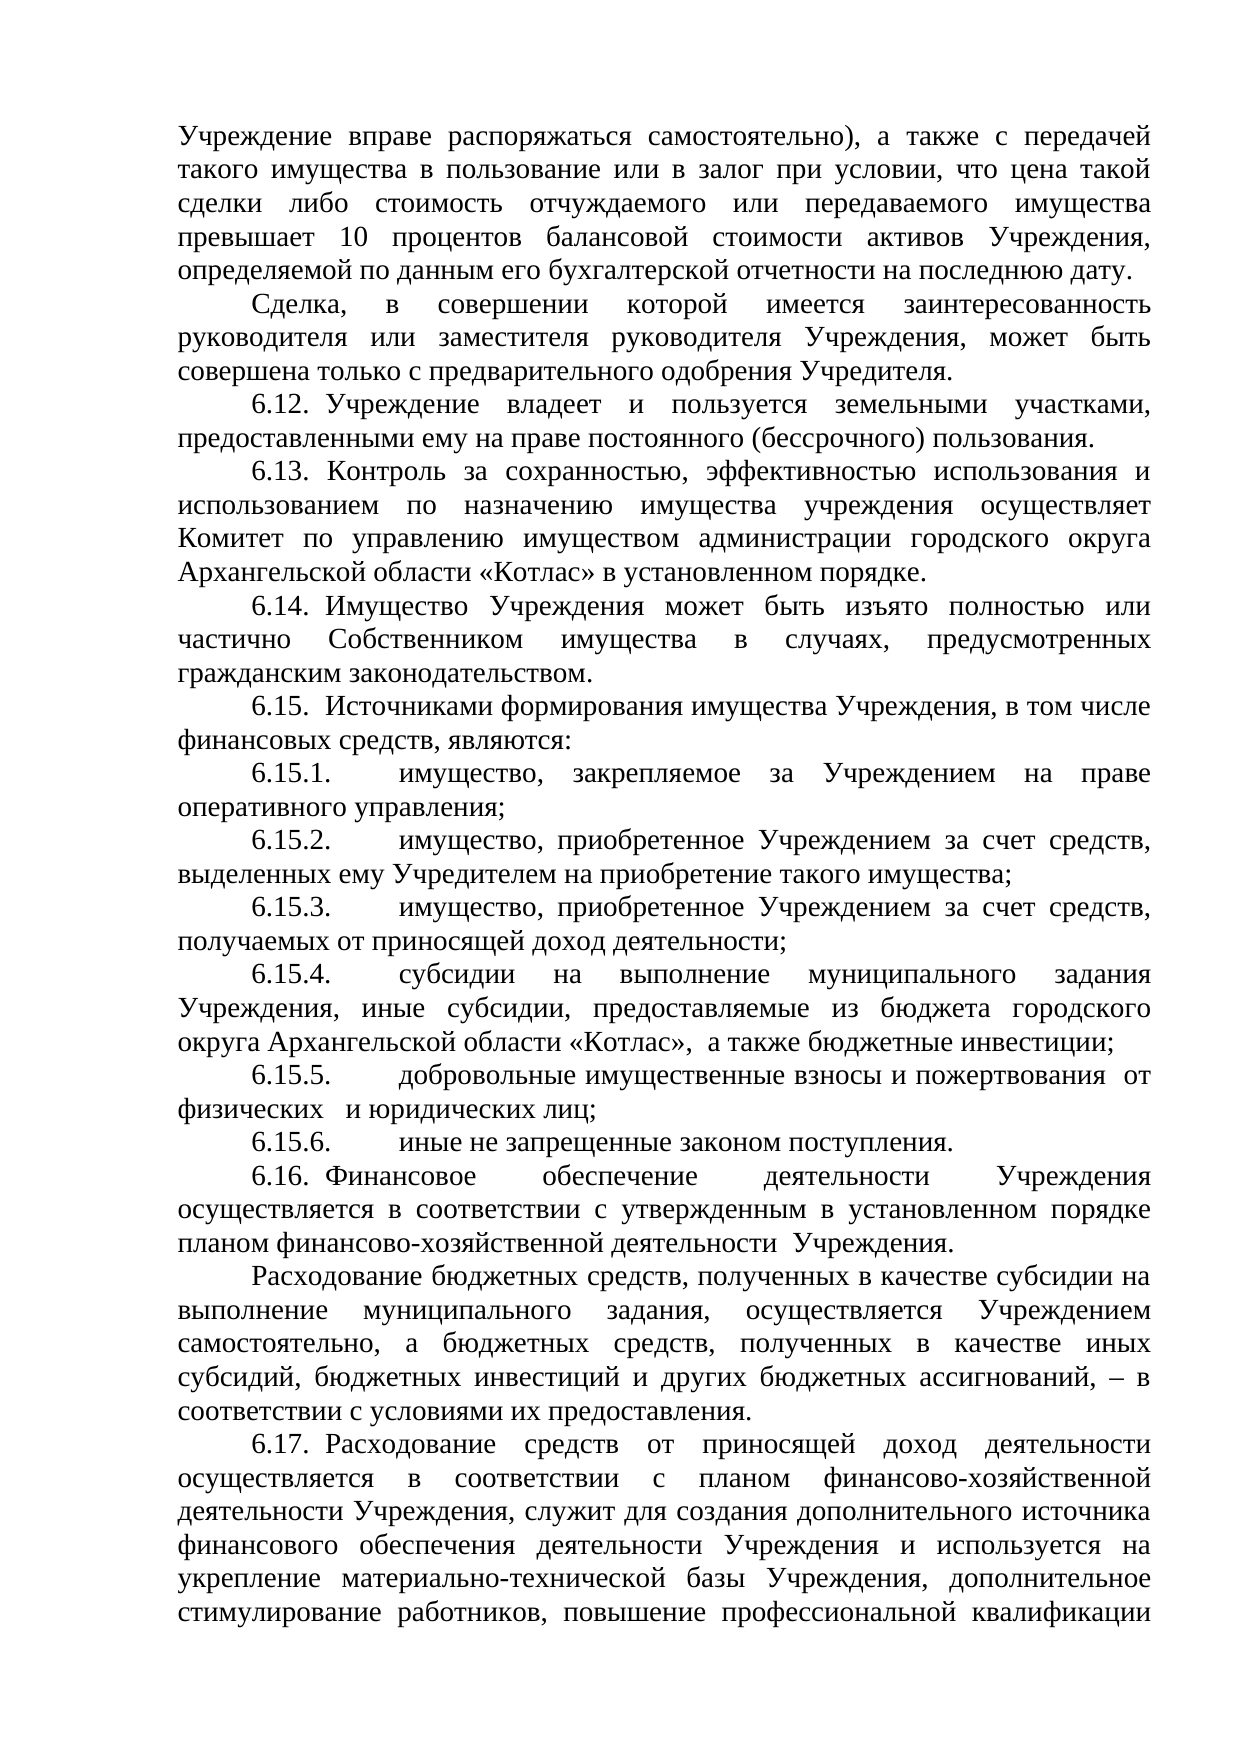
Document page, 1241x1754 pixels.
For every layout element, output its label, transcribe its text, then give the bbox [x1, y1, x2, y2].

list иные не запрещенные законом поступления. [177, 1124, 1152, 1158]
list имущество, закрепляемое за Учреждением на праве оперативного управления; [177, 755, 1152, 822]
text 6.15. Источниками формирования имущества Учреждения, в том числе финансовых средств, являются: [177, 688, 1152, 755]
list субсидии на выполнение муниципального задания Учреждения, иные субсидии, предоставляемые из бюджета городского округа Архангельской области «Котлас», а также бюджетные инвестиции; [177, 957, 1152, 1057]
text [177, 118, 1152, 286]
list добровольные имущественные взносы и пожертвования от физических и юридических лиц; [177, 1057, 1152, 1124]
text 6.13. Контроль за сохранностью, эффективностью использования и использованием по назначению имущества учреждения осуществляет Комитет по управлению имуществом администрации городского округа Архангельской области «Котлас» в установленном порядке. [177, 453, 1152, 588]
text Сделка, в совершении которой имеется заинтересованность руководителя или заместителя руководителя Учреждения, может быть совершена только с предварительного одобрения Учредителя. [177, 286, 1152, 386]
text Расходование бюджетных средств, полученных в качестве субсидии на выполнение муниципального задания, осуществляется Учреждением самостоятельно, а бюджетных средств, полученных в качестве иных субсидий, бюджетных инвестиций и других бюджетных ассигнований, – в соответствии с условиями их предоставления. [177, 1258, 1152, 1426]
list имущество, приобретенное Учреждением за счет средств, получаемых от приносящей доход деятельности; [177, 889, 1152, 957]
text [177, 1426, 1152, 1627]
text 6.14. Имущество Учреждения может быть изъято полностью или частично Собственником имущества в случаях, предусмотренных гражданским законодательством. [177, 588, 1152, 688]
text 6.12. Учреждение владеет и пользуется земельными участками, предоставленными ему на праве постоянного (бессрочного) пользования. [177, 386, 1152, 453]
list имущество, приобретенное Учреждением за счет средств, выделенных ему Учредителем на приобретение такого имущества; [177, 822, 1152, 889]
text 6.16. Финансовое обеспечение деятельности Учреждения осуществляется в соответствии с утвержденным в установленном порядке планом финансово-хозяйственной деятельности Учреждения. [177, 1158, 1152, 1258]
